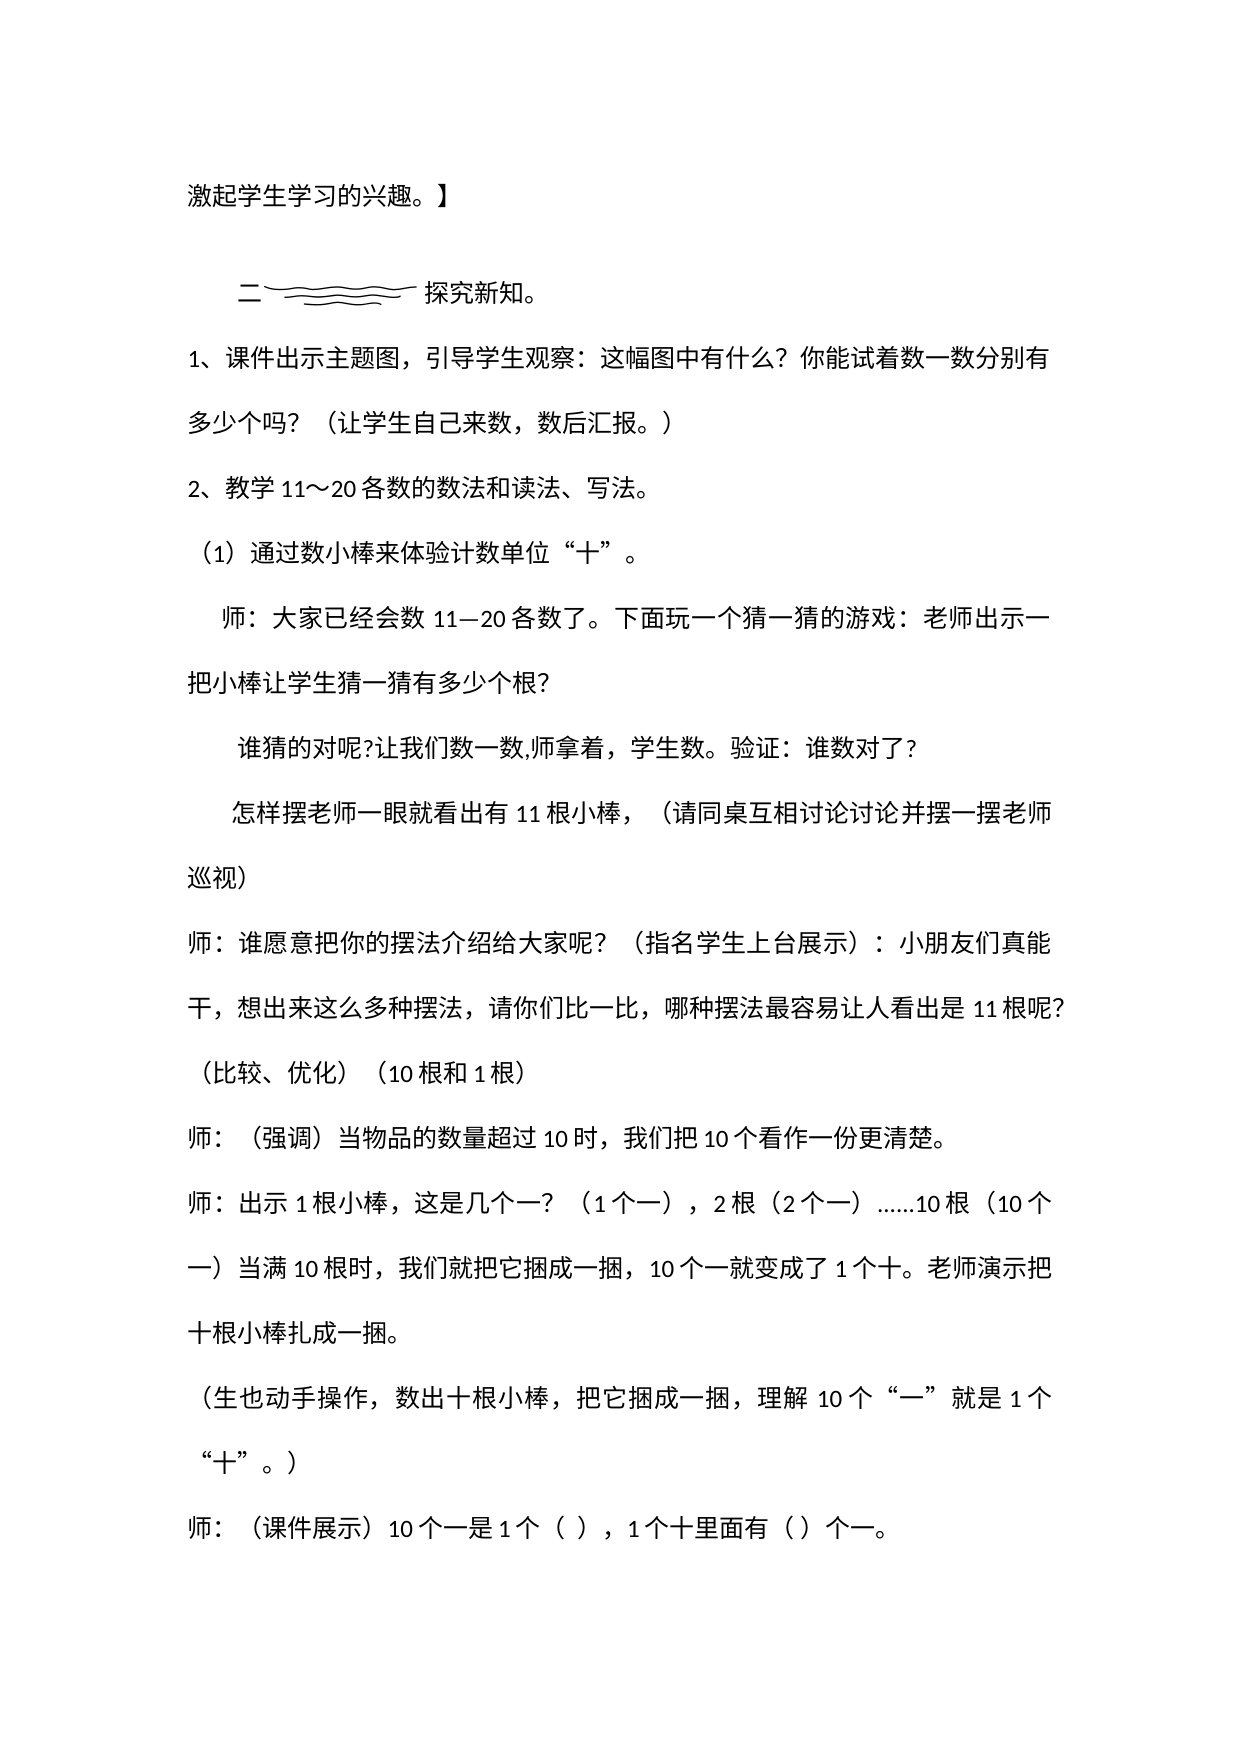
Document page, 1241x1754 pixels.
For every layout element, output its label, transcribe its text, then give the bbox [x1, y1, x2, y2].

list 1、课件出示主题图，引导学生观察：这幅图中有什么？你能试着数一数分别有多少个吗？（让学生自己来数，数后汇报。） 2、教学11～20各数的数法和读法、写法。 （1）通过数小棒来体验计数单位“十”。 师：大家已经会数11—20各数了。下面玩一个猜一猜的游戏：老师出示一 把小棒让学生猜一猜有多少个根？ [187, 324, 1053, 714]
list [187, 779, 1053, 1559]
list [187, 162, 1053, 259]
list 二 探究新知。 [187, 259, 1053, 324]
text 谁猜的对呢?让我们数一数,师拿着，学生数。验证：谁数对了? [187, 714, 1053, 779]
